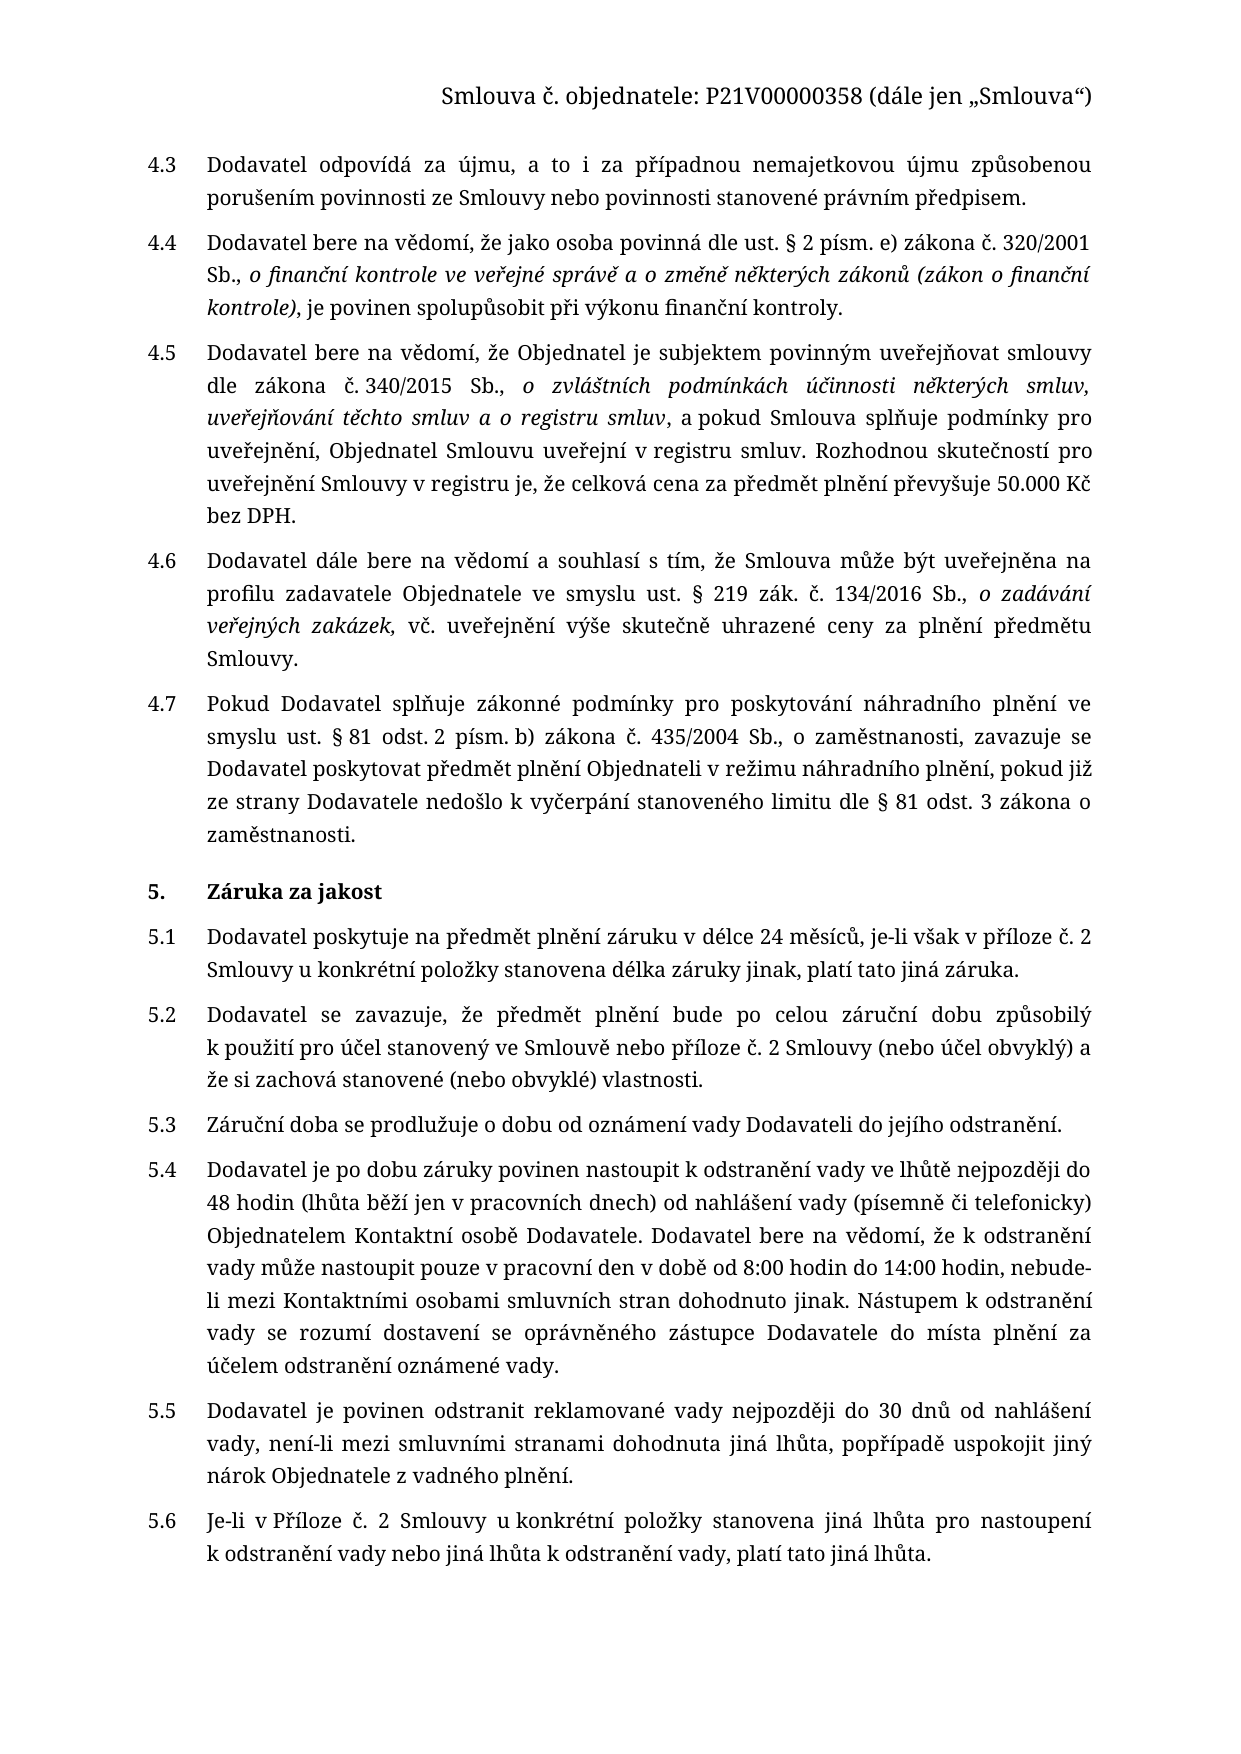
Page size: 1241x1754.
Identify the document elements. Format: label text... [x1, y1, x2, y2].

list Dodavatel poskytuje na předmět plnění záruku v délce 24 měsíců, je-li však v příloze č. 2 Smlouvy u konkrétní položky stanovena délka záruky jinak, platí tato jiná záruka. [148, 922, 1093, 983]
list Dodavatel bere na vědomí, že Objednatel je subjektem povinným uveřejňovat smlouvy dle zákona č. 340/2015 Sb., o zvláštních podmínkách účinnosti některých smluv, uveřejňování těchto smluv a o registru smluv, a pokud Smlouva splňuje podmínky pro uveřejnění, Objednatel Smlouvu uveřejní v registru smluv. Rozhodnou skutečností pro uveřejnění Smlouvy v registru je, že celková cena za předmět plnění převyšuje 50.000 Kč bez DPH. [148, 338, 1093, 530]
list Dodavatel je po dobu záruky povinen nastoupit k odstranění vady ve lhůtě nejpozději do 48 hodin (lhůta běží jen v pracovních dnech) od nahlášení vady (písemně či telefonicky) Objednatelem Kontaktní osobě Dodavatele. Dodavatel bere na vědomí, že k odstranění vady může nastoupit pouze v pracovní den v době od 8:00 hodin do 14:00 hodin, nebude-li mezi Kontaktními osobami smluvních stran dohodnuto jinak. Nástupem k odstranění vady se rozumí dostavení se oprávněného zástupce Dodavatele do místa plnění za účelem odstranění oznámené vady. [148, 1156, 1093, 1379]
list Dodavatel je povinen odstranit reklamované vady nejpozději do 30 dnů od nahlášení vady, není-li mezi smluvními stranami dohodnuta jiná lhůta, popřípadě uspokojit jiný nárok Objednatele z vadného plnění. [148, 1396, 1093, 1490]
list Je-li v Příloze č. 2 Smlouvy u konkrétní položky stanovena jiná lhůta pro nastoupení k odstranění vady nebo jiná lhůta k odstranění vady, platí tato jiná lhůta. [148, 1507, 1093, 1568]
list Pokud Dodavatel splňuje zákonné podmínky pro poskytování náhradního plnění ve smyslu ust. § 81 odst. 2 písm. b) zákona č. 435/2004 Sb., o zaměstnanosti, zavazuje se Dodavatel poskytovat předmět plnění Objednateli v režimu náhradního plnění, pokud již ze strany Dodavatele nedošlo k vyčerpání stanoveného limitu dle § 81 odst. 3 zákona o zaměstnanosti. [148, 689, 1093, 848]
list Dodavatel se zavazuje, že předmět plnění bude po celou záruční dobu způsobilý k použití pro účel stanovený ve Smlouvě nebo příloze č. 2 Smlouvy (nebo účel obvyklý) a že si zachová stanovené (nebo obvyklé) vlastnosti. [148, 1000, 1093, 1094]
list Dodavatel odpovídá za újmu, a to i za případnou nemajetkovou újmu způsobenou porušením povinnosti ze Smlouvy nebo povinnosti stanovené právním předpisem. [148, 150, 1093, 211]
list Záruka za jakost [148, 877, 1093, 906]
list Dodavatel bere na vědomí, že jako osoba povinná dle ust. § 2 písm. e) zákona č. 320/2001 Sb., o finanční kontrole ve veřejné správě a o změně některých zákonů (zákon o finanční kontrole), je povinen spolupůsobit při výkonu finanční kontroly. [148, 228, 1093, 322]
list Záruční doba se prodlužuje o dobu od oznámení vady Dodavateli do jejího odstranění. [148, 1110, 1093, 1139]
list Dodavatel dále bere na vědomí a souhlasí s tím, že Smlouva může být uveřejněna na profilu zadavatele Objednatele ve smyslu ust. § 219 zák. č. 134/2016 Sb., o zadávání veřejných zakázek, vč. uveřejnění výše skutečně uhrazené ceny za plnění předmětu Smlouvy. [148, 546, 1093, 673]
